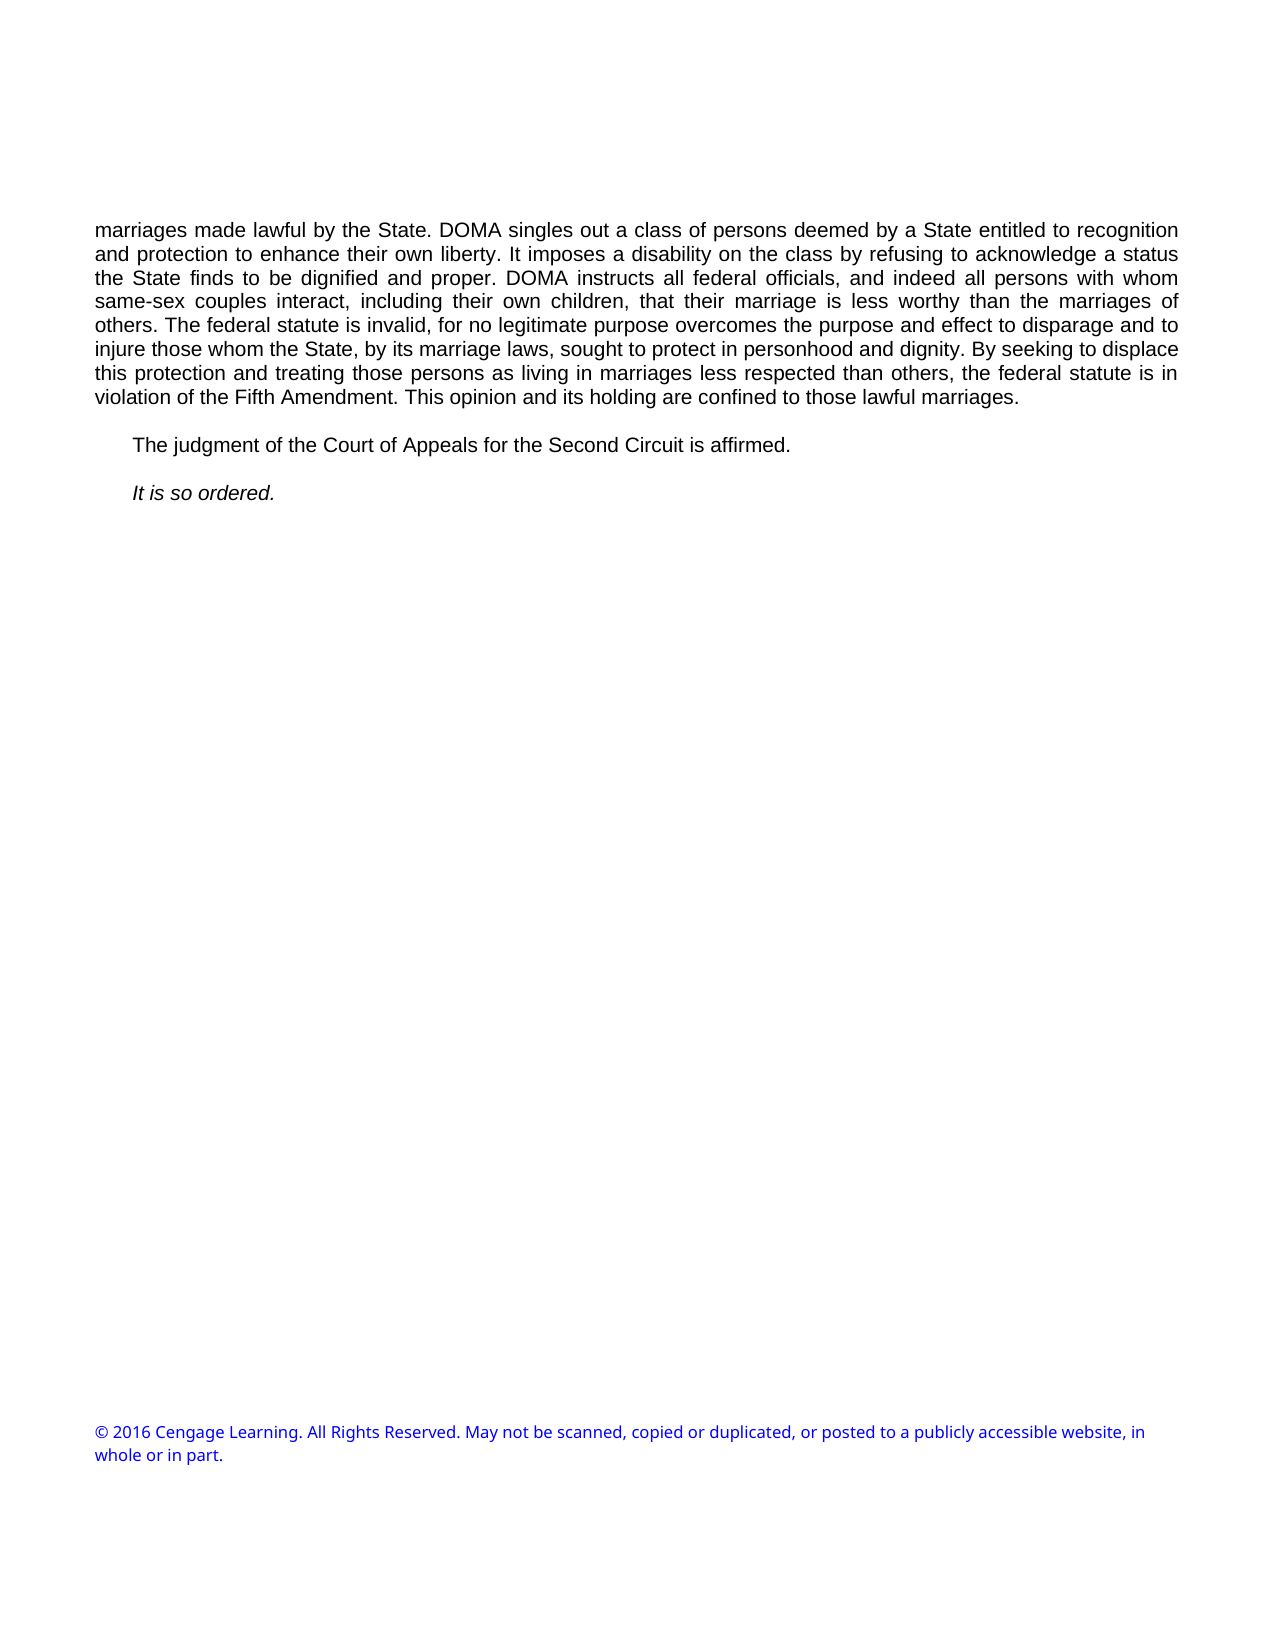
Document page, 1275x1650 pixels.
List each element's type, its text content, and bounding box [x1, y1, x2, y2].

text It is so ordered. [94, 481, 1181, 505]
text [94, 217, 1181, 409]
text The judgment of the Court of Appeals for the Second Circuit is affirmed. [94, 433, 1181, 457]
